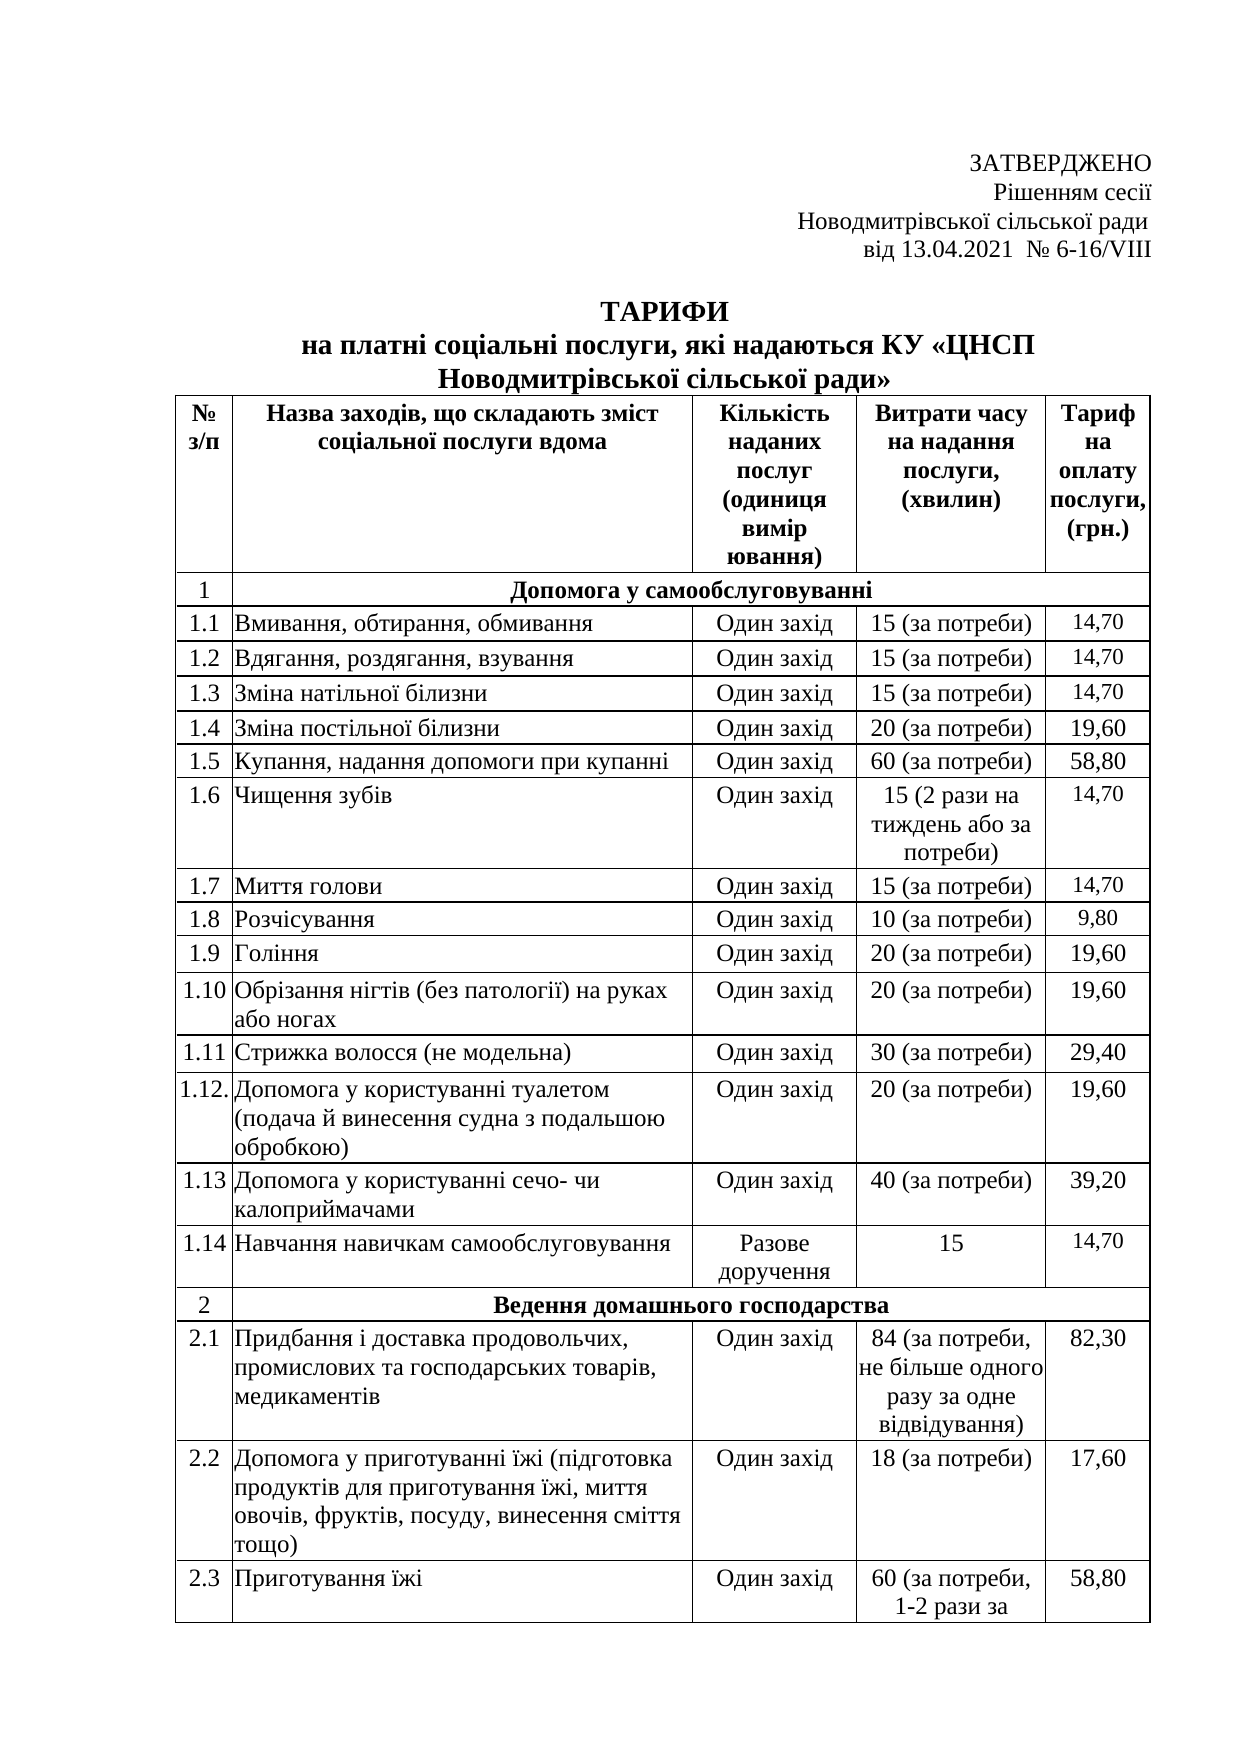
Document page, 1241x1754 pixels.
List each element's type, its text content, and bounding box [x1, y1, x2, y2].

table_cell Один захід [693, 936, 856, 972]
table_cell 9,80 [1046, 903, 1149, 934]
table_header Назва заходів, що складають зміст соціальної послуги вдома [233, 396, 692, 572]
table_cell 1.8 [176, 902, 232, 934]
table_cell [857, 1561, 1045, 1622]
text від 13.04.2021 № 6-16/VІІІ [177, 234, 1152, 263]
table_cell Обрізання нігтів (без патології) на руках або ногах [233, 973, 692, 1034]
table_cell Один захід [693, 1036, 856, 1071]
table_cell 1.6 [176, 778, 232, 868]
table_cell 19,60 [1046, 973, 1149, 1034]
table_cell 15 (2 рази на тиждень або за потреби) [857, 778, 1045, 868]
table_cell Допомога у користуванні сечо- чи калоприймачами [233, 1164, 692, 1224]
table_cell Один захід [693, 1322, 856, 1440]
text Рішенням сесії [644, 177, 1152, 206]
table_cell 2.1 [176, 1321, 232, 1440]
table_cell Один захід [693, 745, 856, 777]
table_header Витрати часу на надання послуги, (хвилин) [857, 396, 1045, 572]
table_cell 1.3 [176, 676, 232, 710]
table_cell 15 (за потреби) [857, 607, 1045, 640]
text Новодмитрівської сільської ради [644, 206, 1152, 234]
table_cell 1.9 [176, 936, 232, 972]
table_cell Один захід [693, 712, 856, 743]
table_cell Один захід [693, 903, 856, 934]
table_cell Миття голови [233, 869, 692, 901]
text ТАРИФИ [177, 294, 1152, 327]
table_cell 1.11 [176, 1035, 232, 1071]
table_cell Чищення зубів [233, 778, 692, 868]
table_cell 20 (за потреби) [857, 712, 1045, 743]
table_cell Допомога у користуванні туалетом (подача й винесення судна з подальшою обробкою) [233, 1073, 692, 1162]
table_cell 14,70 [1046, 607, 1149, 640]
table_cell 2 [176, 1288, 232, 1320]
table_cell 40 (за потреби) [857, 1164, 1045, 1224]
table_cell 1 [176, 573, 232, 605]
text ЗАТВЕРДЖЕНО [644, 148, 1152, 177]
table_cell 39,20 [1046, 1164, 1149, 1224]
table_cell Купання, надання допомоги при купанні [233, 745, 692, 777]
table_cell 19,60 [1046, 712, 1149, 743]
table_cell Разове доручення [693, 1226, 856, 1287]
table_cell 20 (за потреби) [857, 1073, 1045, 1162]
table_cell 19,60 [1046, 1073, 1149, 1162]
table_cell 15 (за потреби) [857, 677, 1045, 710]
table_cell 15 (за потреби) [857, 869, 1045, 901]
table_cell 29,40 [1046, 1036, 1149, 1071]
table_cell 1.1 [176, 606, 232, 640]
table_cell 1.14 [176, 1226, 232, 1287]
table_cell 1.5 [176, 744, 232, 777]
table_cell 58,80 [1046, 1561, 1149, 1622]
table_cell Приготування їжі [233, 1561, 692, 1622]
table_header Тариф на оплату послуги, (грн.) [1046, 396, 1149, 572]
table_cell 1.12. [176, 1073, 232, 1162]
table_cell Вдягання, роздягання, взування [233, 642, 692, 675]
table_cell Один захід [693, 1164, 856, 1224]
table_cell 20 (за потреби) [857, 973, 1045, 1034]
table_cell Один захід [693, 1441, 856, 1559]
table_cell 17,60 [1046, 1441, 1149, 1559]
table_cell 20 (за потреби) [857, 936, 1045, 972]
table_cell Один захід [693, 1561, 856, 1622]
table_cell Один захід [693, 869, 856, 901]
table_cell 1.2 [176, 641, 232, 675]
table_cell Розчісування [233, 903, 692, 934]
table_cell Навчання навичкам самообслуговування [233, 1226, 692, 1287]
table_cell Один захід [693, 607, 856, 640]
table_cell 10 (за потреби) [857, 903, 1045, 934]
table_cell Зміна натільної білизни [233, 677, 692, 710]
table_cell 1.4 [176, 711, 232, 743]
table_cell Стрижка волосся (не модельна) [233, 1036, 692, 1071]
table_cell 14,70 [1046, 1226, 1149, 1287]
table_cell 1.10 [176, 973, 232, 1034]
table_cell 15 (за потреби) [857, 642, 1045, 675]
table_cell 1.13 [176, 1163, 232, 1224]
table_cell Один захід [693, 642, 856, 675]
table_cell 14,70 [1046, 677, 1149, 710]
table_cell 14,70 [1046, 869, 1149, 901]
table_cell 15 [857, 1226, 1045, 1287]
table_cell Один захід [693, 973, 856, 1034]
text на платні соціальні послуги, які надаються КУ «ЦНСП Новодмитрівської сільської ради» [177, 327, 1152, 394]
table_header № з/п [176, 396, 232, 572]
table_cell 1.7 [176, 869, 232, 901]
table_cell 2.3 [176, 1561, 232, 1622]
table_cell 82,30 [1046, 1322, 1149, 1440]
table_cell 18 (за потреби) [857, 1441, 1045, 1559]
table_cell Вмивання, обтирання, обмивання [233, 607, 692, 640]
table_cell 58,80 [1046, 745, 1149, 777]
table_cell Один захід [693, 1073, 856, 1162]
table_cell Один захід [693, 677, 856, 710]
table_cell 2.2 [176, 1441, 232, 1559]
table_cell Придбання і доставка продовольчих, промислових та господарських товарів, медикаментів [233, 1322, 692, 1440]
table_cell Допомога у приготуванні їжі (підготовка продуктів для приготування їжі, миття овочів, фруктів, посуду, винесення сміття тощо) [233, 1441, 692, 1559]
table_cell 30 (за потреби) [857, 1036, 1045, 1071]
table_cell 14,70 [1046, 778, 1149, 868]
table_cell Зміна постільної білизни [233, 712, 692, 743]
table_cell Допомога у самообслуговуванні [233, 573, 1149, 605]
table_cell Один захід [693, 778, 856, 868]
table_cell 19,60 [1046, 936, 1149, 972]
table_cell Ведення домашнього господарства [233, 1288, 1149, 1320]
table_cell 84 (за потреби, не більше одного разу за одне відвідування) [857, 1322, 1045, 1440]
table_cell Гоління [233, 936, 692, 972]
table_cell 14,70 [1046, 642, 1149, 675]
table_header Кількість наданих послуг (одиниця вимірювання) [693, 396, 856, 572]
table_cell 60 (за потреби) [857, 745, 1045, 777]
